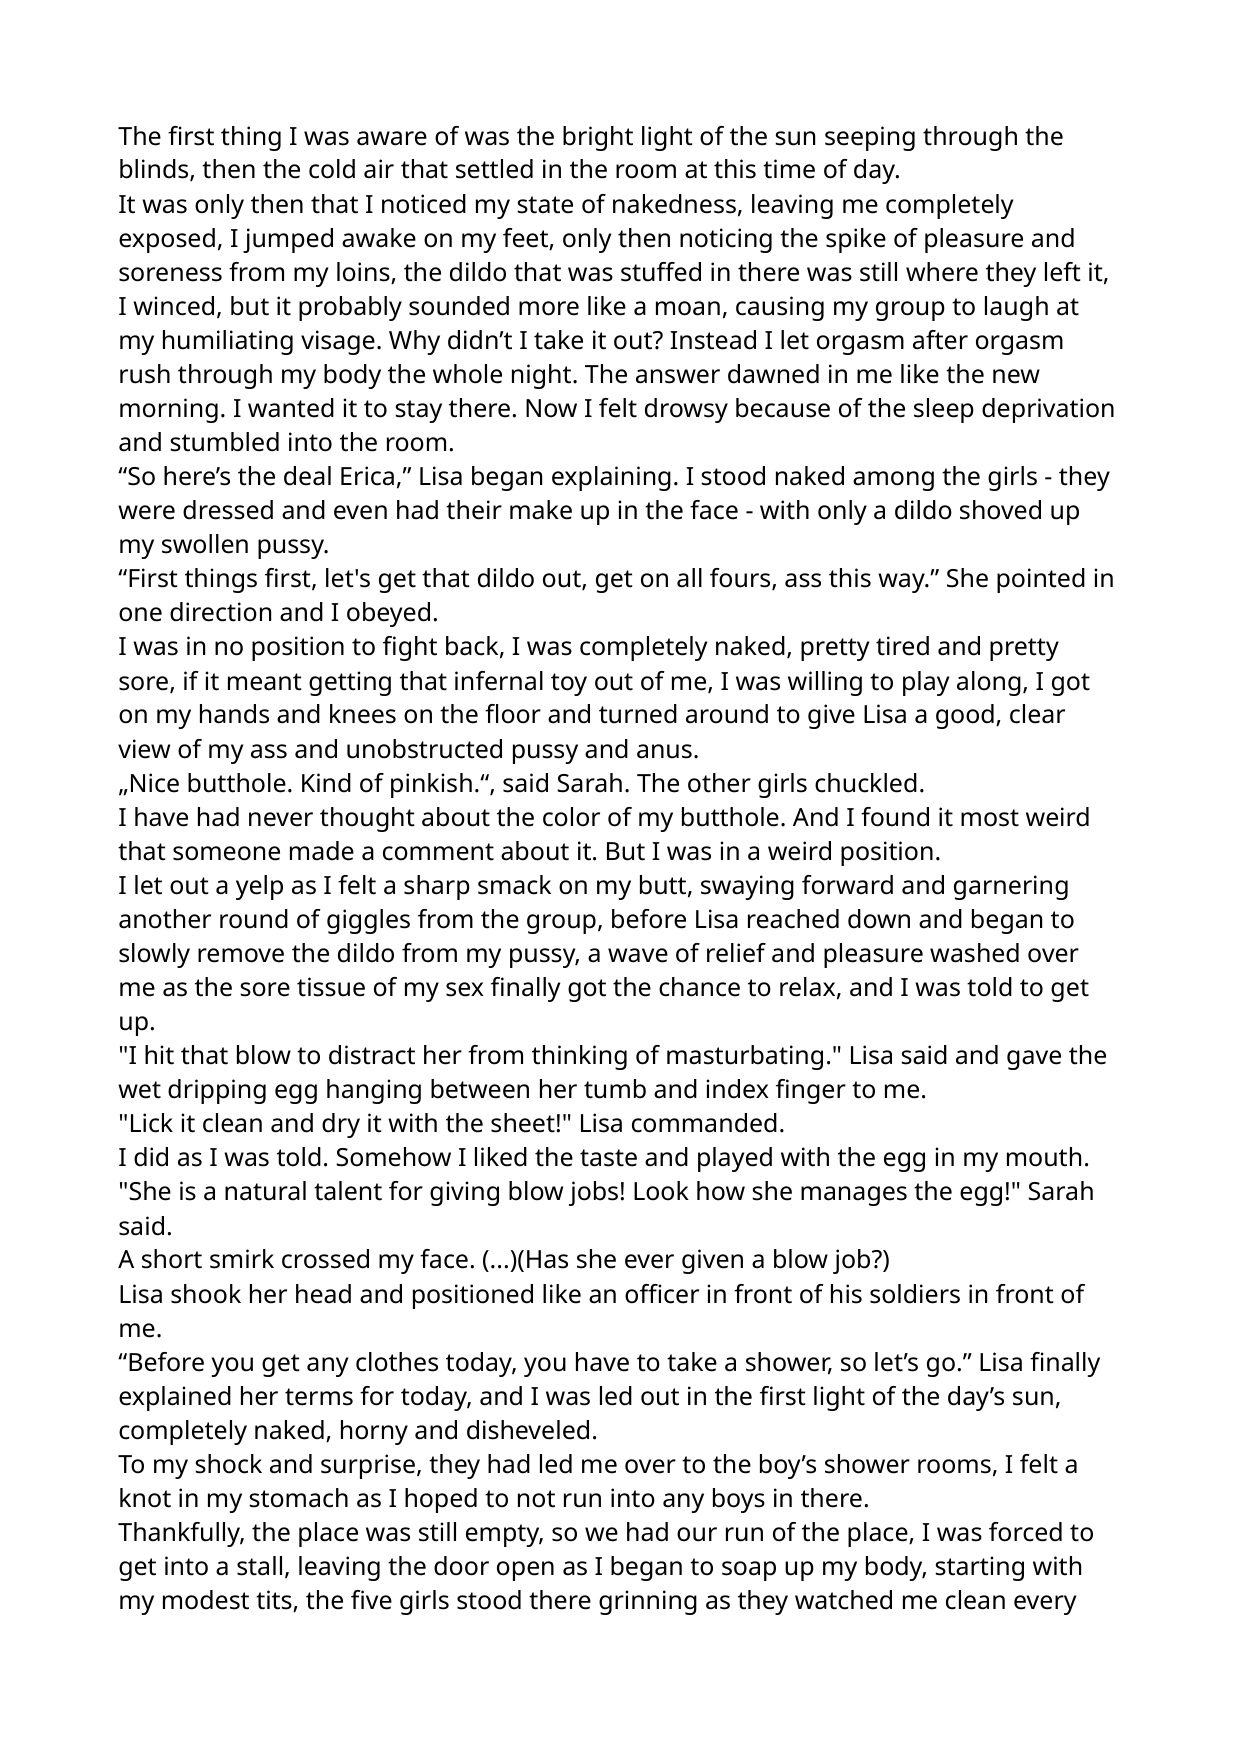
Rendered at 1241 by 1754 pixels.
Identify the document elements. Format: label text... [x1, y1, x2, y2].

text "Lick it clean and dry it with the sheet!" Lisa commanded. [118, 1106, 1122, 1140]
text "I hit that blow to distract her from thinking of masturbating." Lisa said and gave the wet dripping egg hanging between her tumb and index finger to me. [118, 1038, 1122, 1106]
text The first thing I was aware of was the bright light of the sun seeping through the blinds, then the cold air that settled in the room at this time of day. [118, 118, 1122, 186]
text “First things first, let's get that dildo out, get on all fours, ass this way.” She pointed in one direction and I obeyed. [118, 561, 1122, 629]
text I did as I was told. Somehow I liked the taste and played with the egg in my mouth. [118, 1140, 1122, 1174]
text „Nice butthole. Kind of pinkish.“, said Sarah. The other girls chuckled. [118, 765, 1122, 799]
text I let out a yelp as I felt a sharp smack on my butt, swaying forward and garnering another round of giggles from the group, before Lisa reached down and began to slowly remove the dildo from my pussy, a wave of relief and pleasure washed over me as the sore tissue of my sex finally got the chance to relax, and I was told to get up. [118, 867, 1122, 1038]
text “So here’s the deal Erica,” Lisa began explaining. I stood naked among the girls - they were dressed and even had their make up in the face - with only a dildo shoved up my swollen pussy. [118, 459, 1122, 561]
text “Before you get any clothes today, you have to take a shower, so let’s go.” Lisa finally explained her terms for today, and I was led out in the first light of the day’s sun, completely naked, horny and disheveled. [118, 1344, 1122, 1447]
text It was only then that I noticed my state of nakedness, leaving me completely exposed, I jumped awake on my feet, only then noticing the spike of pleasure and soreness from my loins, the dildo that was stuffed in there was still where they left it, I winced, but it probably sounded more like a moan, causing my group to laugh at my humiliating visage. Why didn’t I take it out? Instead I let orgasm after orgasm rush through my body the whole night. The answer dawned in me like the new morning. I wanted it to stay there. Now I felt drowsy because of the sleep deprivation and stumbled into the room. [118, 186, 1122, 459]
text To my shock and surprise, they had led me over to the boy’s shower rooms, I felt a knot in my stomach as I hoped to not run into any boys in there. [118, 1447, 1122, 1515]
text "She is a natural talent for giving blow jobs! Look how she manages the egg!" Sarah said. [118, 1174, 1122, 1242]
text I was in no position to fight back, I was completely naked, pretty tired and pretty sore, if it meant getting that infernal toy out of me, I was willing to play along, I got on my hands and knees on the floor and turned around to give Lisa a good, clear view of my ass and unobstructed pussy and anus. [118, 629, 1122, 765]
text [118, 1515, 1122, 1617]
text Lisa shook her head and positioned like an officer in front of his soldiers in front of me. [118, 1276, 1122, 1344]
text I have had never thought about the color of my butthole. And I found it most weird that someone made a comment about it. But I was in a weird position. [118, 799, 1122, 867]
text A short smirk crossed my face. (...)(Has she ever given a blow job?) [118, 1242, 1122, 1276]
